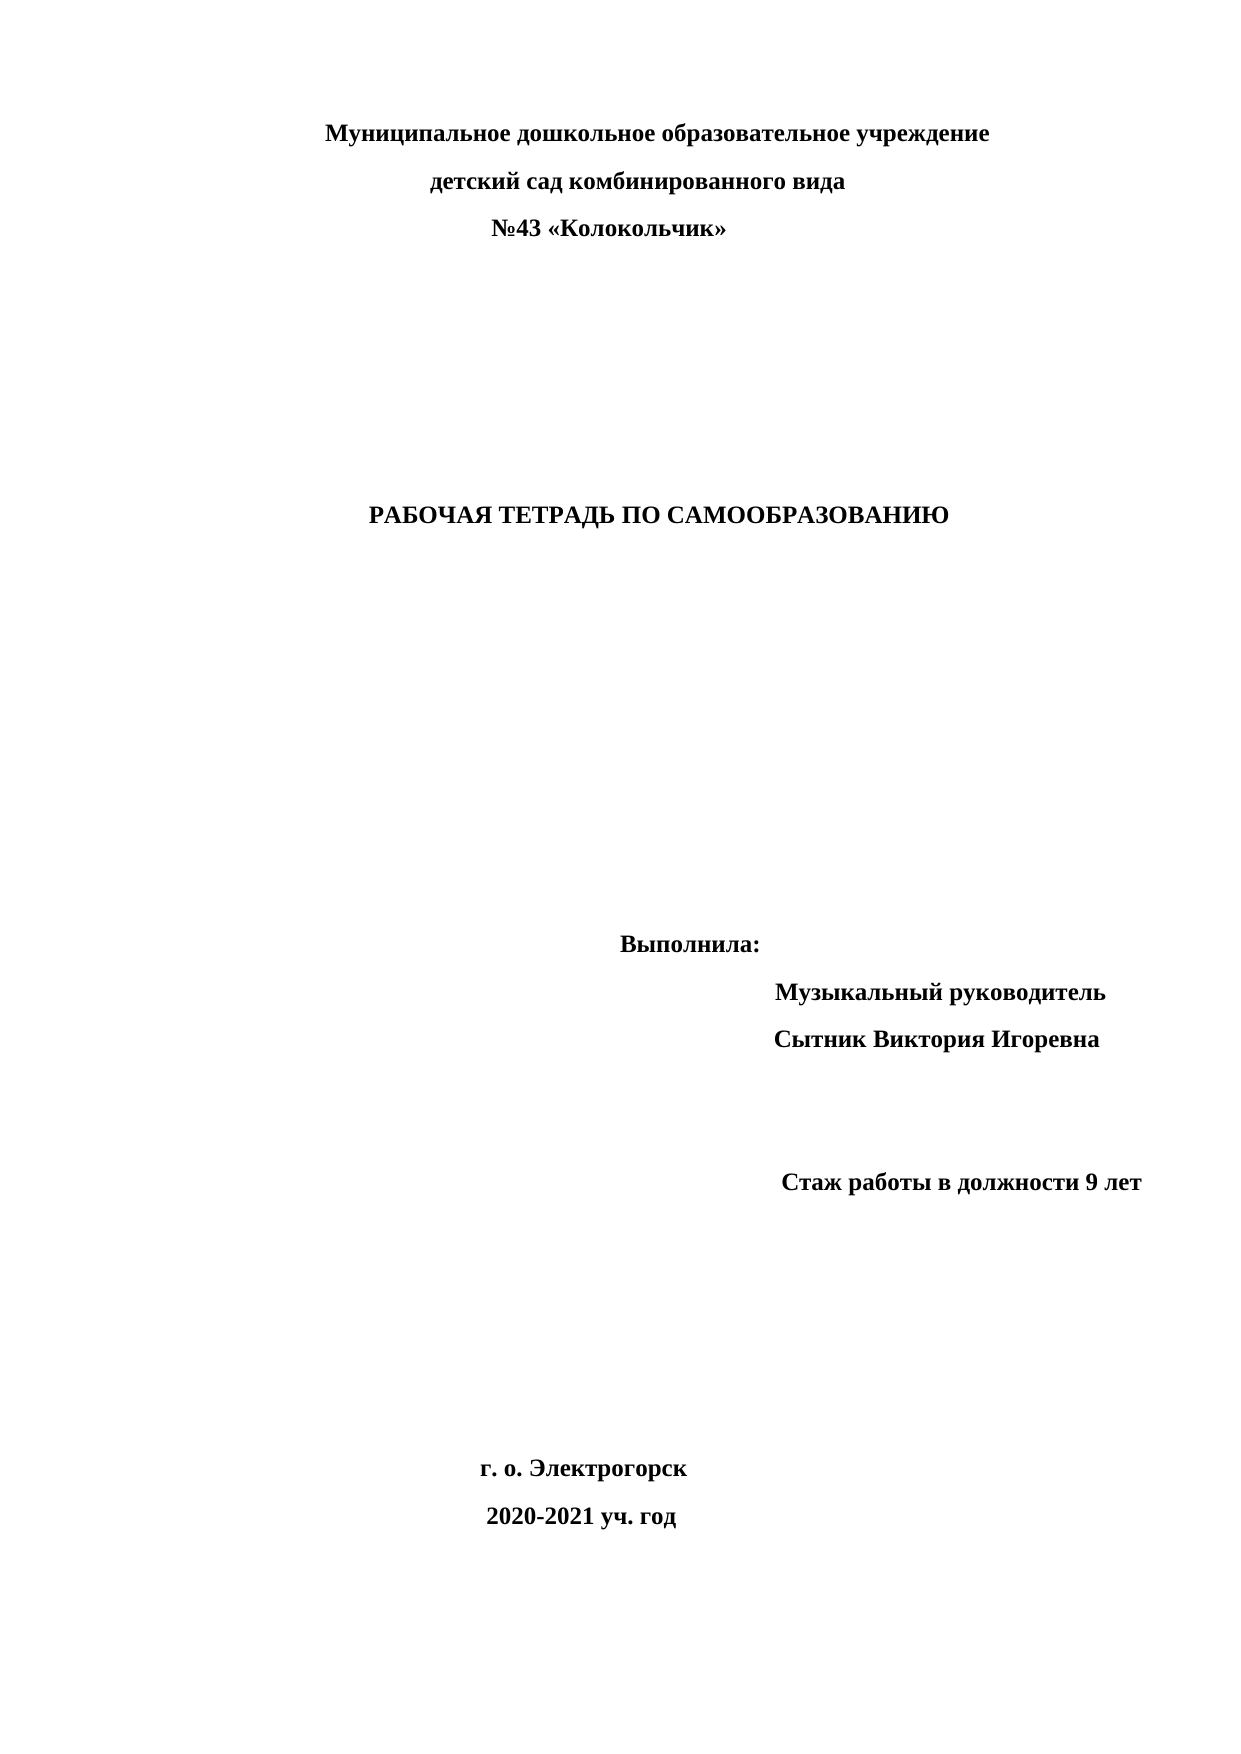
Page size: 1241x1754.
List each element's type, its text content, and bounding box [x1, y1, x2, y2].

text Стаж работы в должности 9 лет [620, 1167, 1152, 1196]
text Выполнила: [177, 929, 1152, 958]
text РАБОЧАЯ ТЕТРАДЬ ПО САМООБРАЗОВАНИЮ [325, 500, 1152, 528]
text 2020-2021 уч. год [325, 1501, 1152, 1529]
text Муниципальное дошкольное образовательное учреждение [251, 118, 1152, 147]
text Музыкальный руководитель [177, 977, 1152, 1006]
text детский сад комбинированного вида [177, 166, 1152, 194]
text №43 «Колокольчик» [177, 213, 1152, 242]
text г. о. Электрогорск [325, 1453, 1152, 1482]
text Сытник Виктория Игоревна [177, 1024, 1152, 1053]
